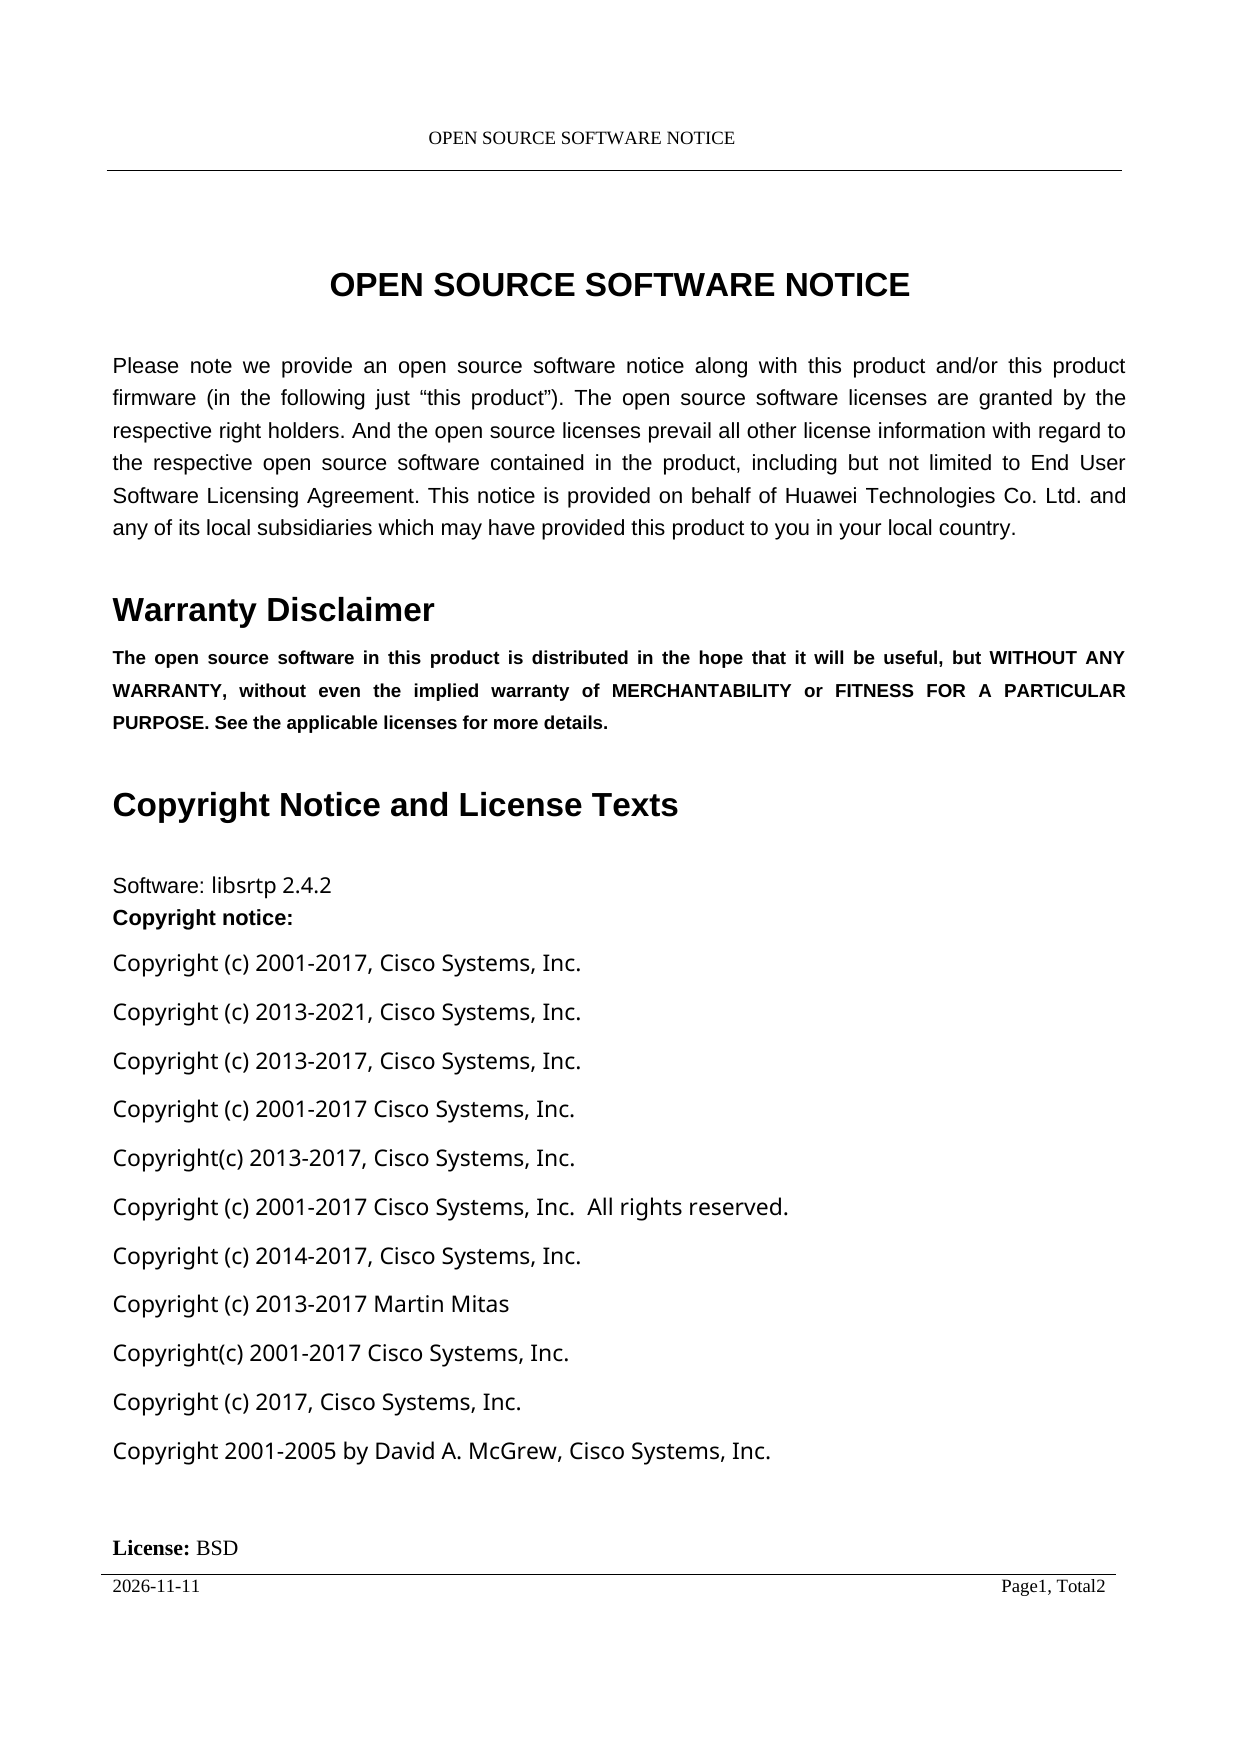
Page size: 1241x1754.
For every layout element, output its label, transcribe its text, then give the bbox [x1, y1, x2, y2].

text Please note we provide an open source software notice along with this product and/or this product firmware (in the following just “this product”). The open source software licenses are granted by the respective right holders. And the open source licenses prevail all other license information with regard to the respective open source software contained in the product, including but not limited to End User Software Licensing Agreement. This notice is provided on behalf of Huawei Technologies Co. Ltd. and any of its local subsidiaries which may have provided this product to you in your local country. [112, 349, 1128, 544]
text Software: libsrtp 2.4.2 [112, 869, 1128, 901]
text Warranty Disclaimer [112, 576, 1128, 641]
text The open source software in this product is distributed in the hope that it will be useful, but WITHOUT ANY WARRANTY, without even the implied warranty of MERCHANTABILITY or FITNESS FOR A PARTICULAR PURPOSE. See the applicable licenses for more details. [112, 641, 1128, 739]
text Copyright Notice and License Texts [112, 771, 1128, 836]
text Copyright notice: [112, 901, 1128, 934]
text License: BSD [112, 1532, 1128, 1564]
text Copyright (c) 2001-2017, Cisco Systems, Inc. Copyright (c) 2013-2021, Cisco Systems, Inc. Copyright (c) 2013-2017, Cisco Systems, Inc. Copyright (c) 2001-2017 Cisco Systems, Inc. Copyright(c) 2013-2017, Cisco Systems, Inc. Copyright (c) 2001-2017 Cisco Systems, Inc. All rights reserved. Copyright (c) 2014-2017, Cisco Systems, Inc. Copyright (c) 2013-2017 Martin Mitas Copyright(c) 2001-2017 Cisco Systems, Inc. Copyright (c) 2017, Cisco Systems, Inc. Copyright 2001-2005 by David A. McGrew, Cisco Systems, Inc. [112, 947, 1128, 1515]
text OPEN SOURCE SOFTWARE NOTICE [112, 251, 1128, 316]
